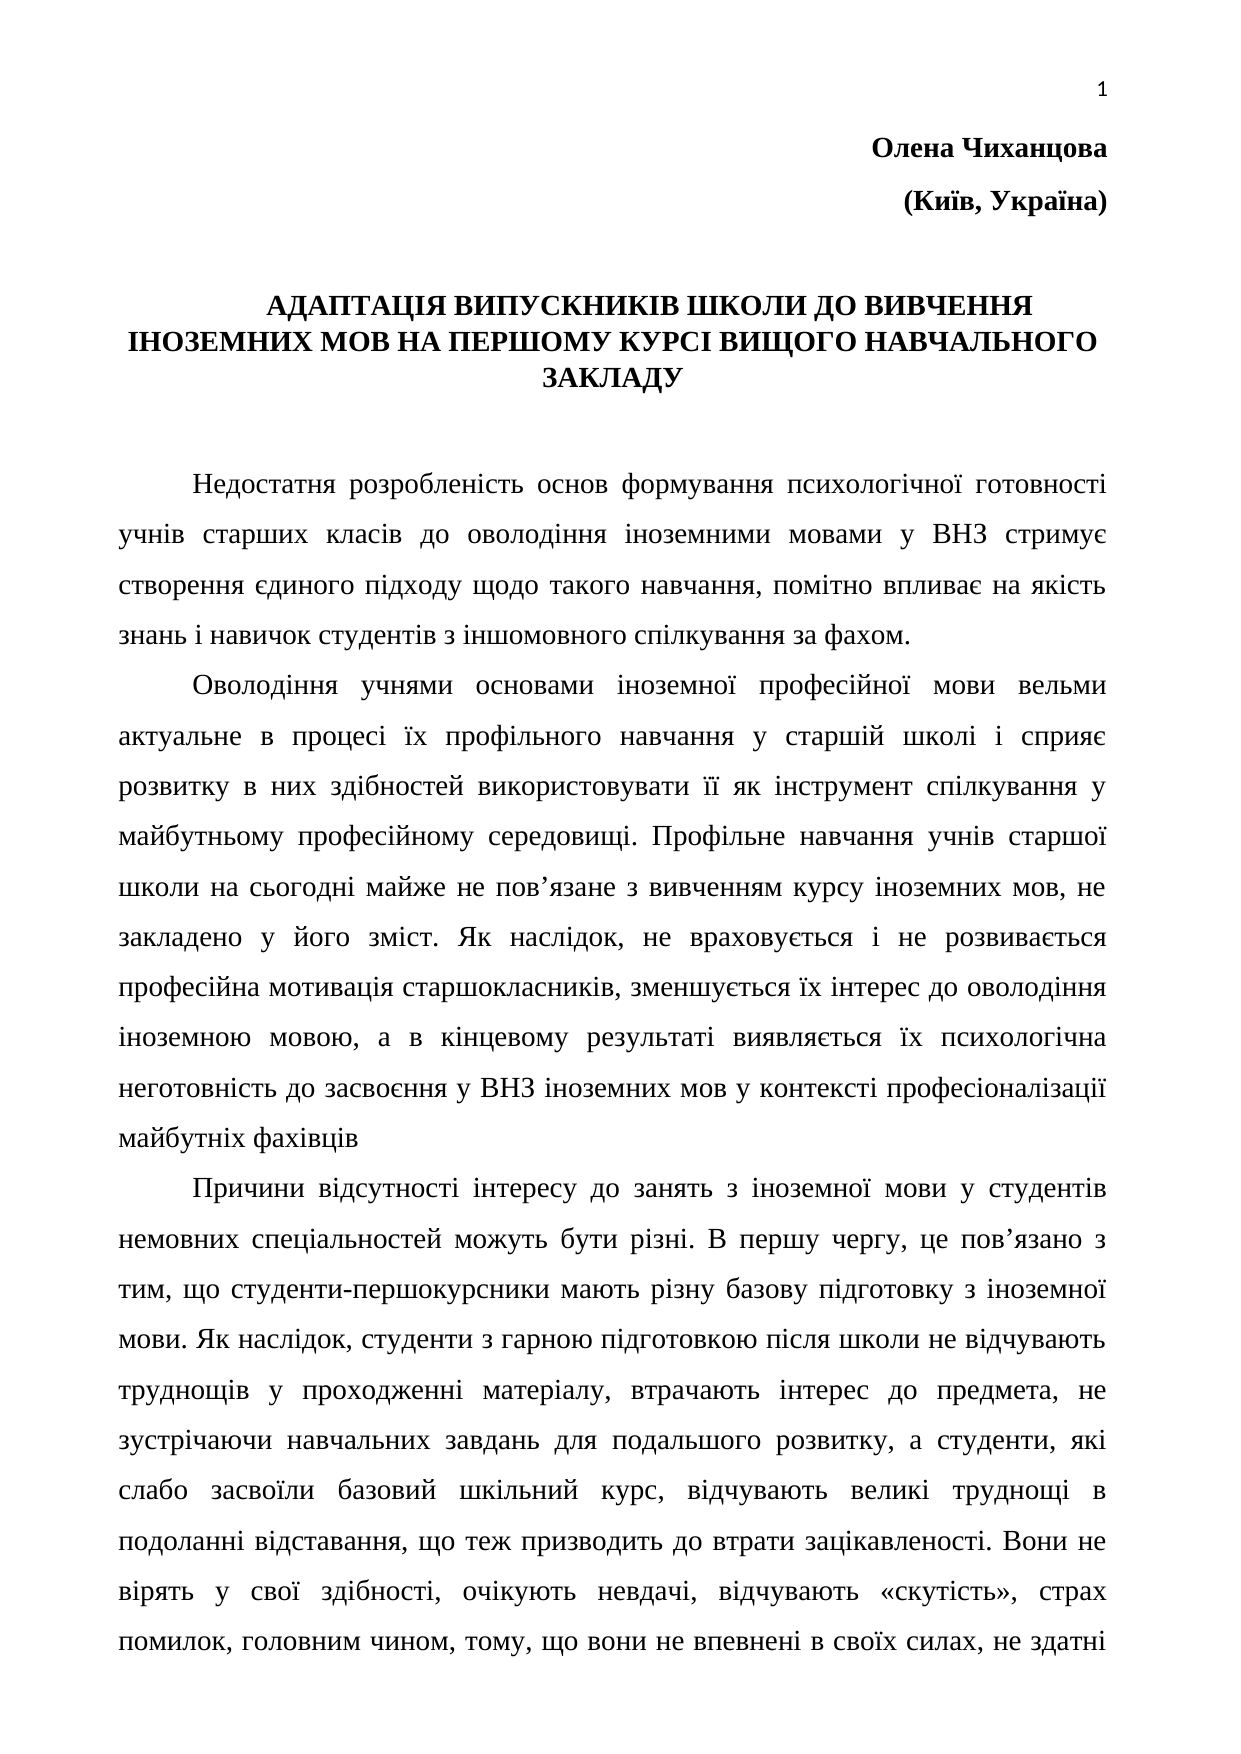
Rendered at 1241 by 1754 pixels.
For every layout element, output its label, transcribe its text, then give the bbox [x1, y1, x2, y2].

text Оволодіння учнями основами іноземної професійної мови вельми актуальне в процесі їх профільного навчання у старшій школі і сприяє розвитку в них здібностей використовувати її як інструмент спілкування у майбутньому професійному середовищі. Профільне навчання учнів старшої школи на сьогодні майже не пов’язане з вивченням курсу іноземних мов, не закладено у його зміст. Як наслідок, не враховується і не розвивається професійна мотивація старшокласників, зменшується їх інтерес до оволодіння іноземною мовою, а в кінцевому результаті виявляється їх психологічна неготовність до засвоєння у ВНЗ іноземних мов у контексті професіоналізації майбутніх фахівців [118, 667, 1107, 1154]
text Недостатня розробленість основ формування психологічної готовності учнів старших класів до оволодіння іноземними мовами у ВНЗ стримує створення єдиного підходу щодо такого навчання, помітно впливає на якість знань і навичок студентів з іншомовного спілкування за фахом. [118, 466, 1107, 651]
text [118, 1171, 1107, 1657]
text АДАПТАЦІЯ ВИПУСКНИКІВ ШКОЛИ ДО ВИВЧЕННЯ ІНОЗЕМНИХ МОВ НА ПЕРШОМУ КУРСІ ВИЩОГО НАВЧАЛЬНОГО ЗАКЛАДУ [118, 288, 1107, 394]
text (Київ, Україна) [118, 183, 1107, 216]
text Олена Чиханцова [118, 130, 1107, 163]
